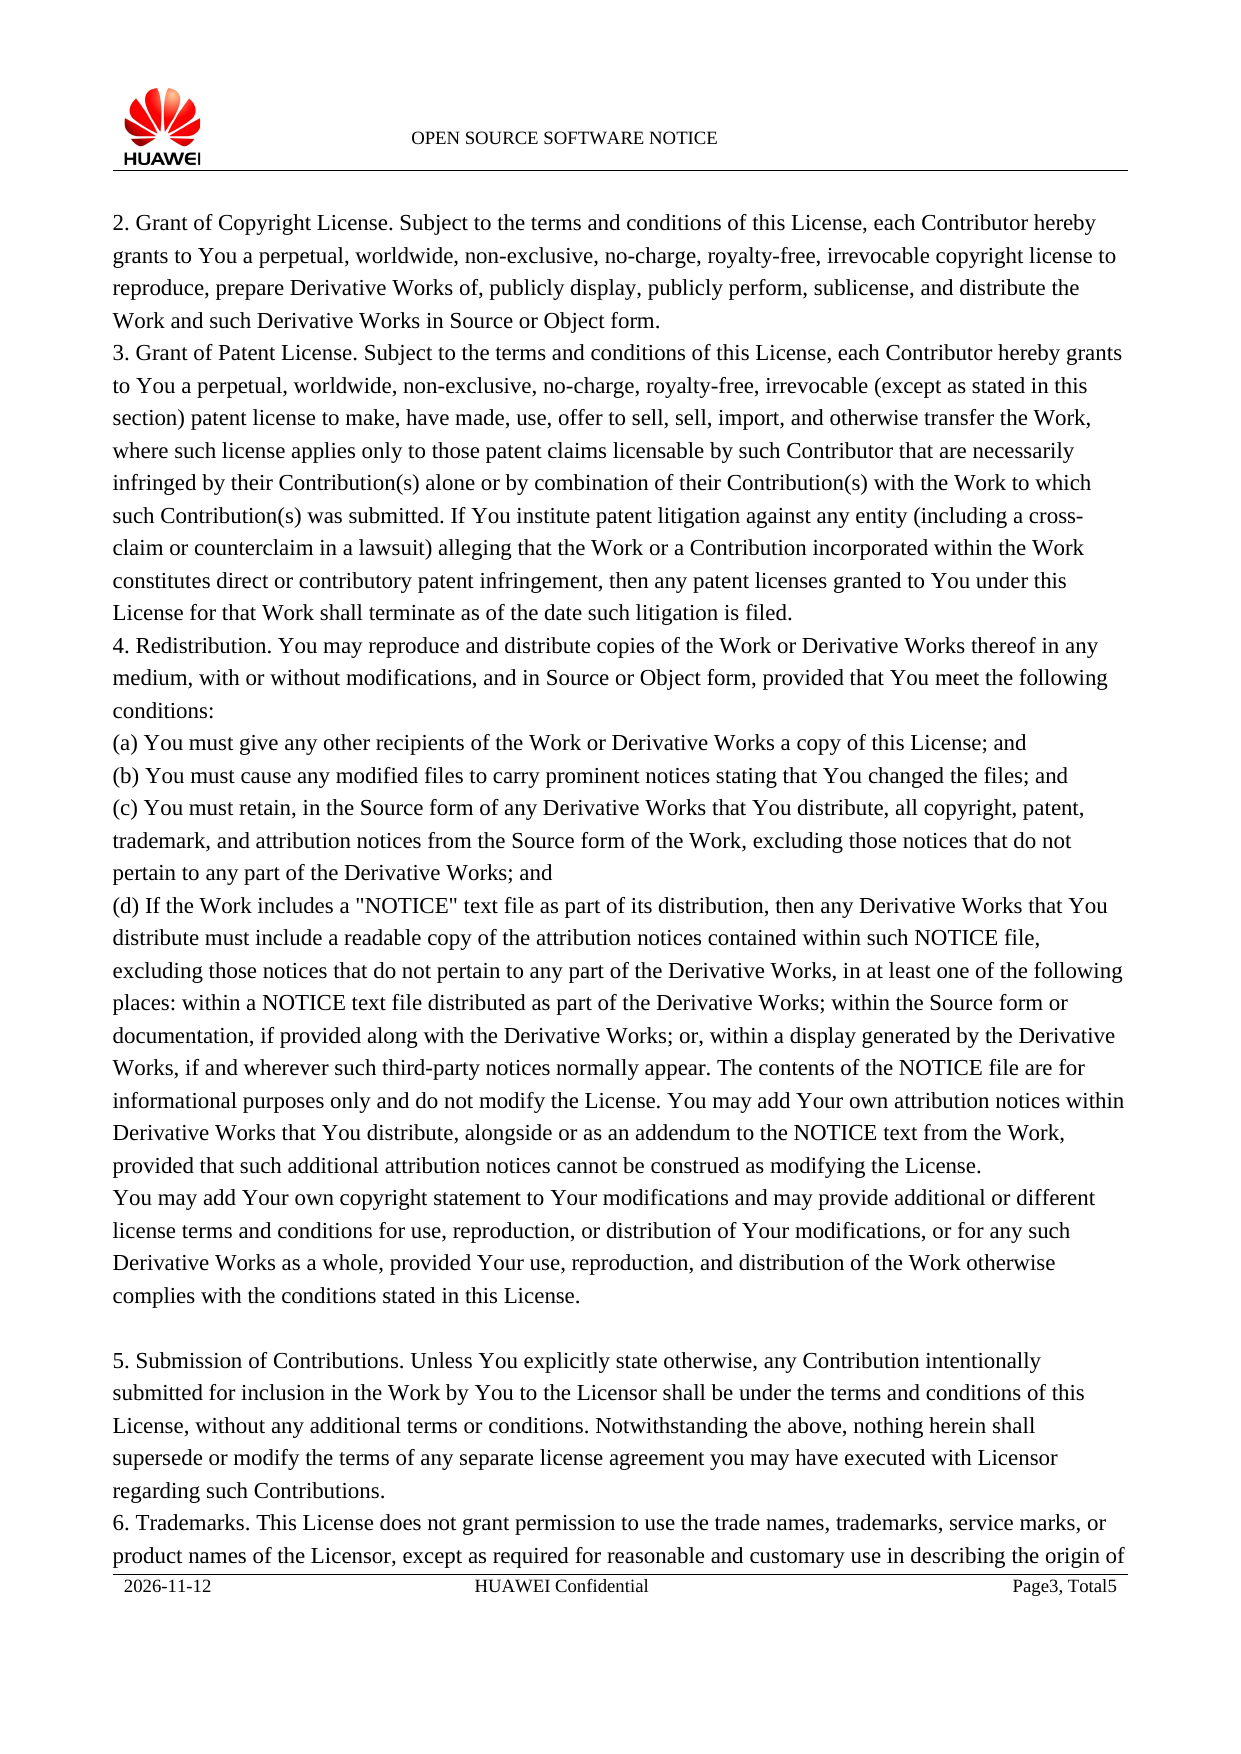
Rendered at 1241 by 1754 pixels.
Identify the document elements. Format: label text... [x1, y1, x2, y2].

picture [124, 88, 201, 165]
text (b) You must cause any modified files to carry prominent notices stating that You changed the files; and [112, 759, 1128, 791]
text (c) You must retain, in the Source form of any Derivative Works that You distribute, all copyright, patent, trademark, and attribution notices from the Source form of the Work, excluding those notices that do not pertain to any part of the Derivative Works; and [112, 791, 1128, 889]
text 4. Redistribution. You may reproduce and distribute copies of the Work or Derivative Works thereof in any medium, with or without modifications, and in Source or Object form, provided that You meet the following conditions: [112, 629, 1128, 726]
text 3. Grant of Patent License. Subject to the terms and conditions of this License, each Contributor hereby grants to You a perpetual, worldwide, non-exclusive, no-charge, royalty-free, irrevocable (except as stated in this section) patent license to make, have made, use, offer to sell, sell, import, and otherwise transfer the Work, where such license applies only to those patent claims licensable by such Contributor that are necessarily infringed by their Contribution(s) alone or by combination of their Contribution(s) with the Work to which such Contribution(s) was submitted. If You institute patent litigation against any entity (including a cross-claim or counterclaim in a lawsuit) alleging that the Work or a Contribution incorporated within the Work constitutes direct or contributory patent infringement, then any patent licenses granted to You under this License for that Work shall terminate as of the date such litigation is filed. [112, 336, 1128, 629]
text 2. Grant of Copyright License. Subject to the terms and conditions of this License, each Contributor hereby grants to You a perpetual, worldwide, non-exclusive, no-charge, royalty-free, irrevocable copyright license to reproduce, prepare Derivative Works of, publicly display, publicly perform, sublicense, and distribute the Work and such Derivative Works in Source or Object form. [112, 206, 1128, 336]
text (a) You must give any other recipients of the Work or Derivative Works a copy of this License; and [112, 726, 1128, 759]
text You may add Your own copyright statement to Your modifications and may provide additional or different license terms and conditions for use, reproduction, or distribution of Your modifications, or for any such Derivative Works as a whole, provided Your use, reproduction, and distribution of the Work otherwise complies with the conditions stated in this License. [112, 1181, 1128, 1311]
text 5. Submission of Contributions. Unless You explicitly state otherwise, any Contribution intentionally submitted for inclusion in the Work by You to the Licensor shall be under the terms and conditions of this License, without any additional terms or conditions. Notwithstanding the above, nothing herein shall supersede or modify the terms of any separate license agreement you may have executed with Licensor regarding such Contributions. [112, 1344, 1128, 1506]
text (d) If the Work includes a "NOTICE" text file as part of its distribution, then any Derivative Works that You distribute must include a readable copy of the attribution notices contained within such NOTICE file, excluding those notices that do not pertain to any part of the Derivative Works, in at least one of the following places: within a NOTICE text file distributed as part of the Derivative Works; within the Source form or documentation, if provided along with the Derivative Works; or, within a display generated by the Derivative Works, if and wherever such third-party notices normally appear. The contents of the NOTICE file are for informational purposes only and do not modify the License. You may add Your own attribution notices within Derivative Works that You distribute, alongside or as an addendum to the NOTICE text from the Work, provided that such additional attribution notices cannot be construed as modifying the License. [112, 889, 1128, 1181]
